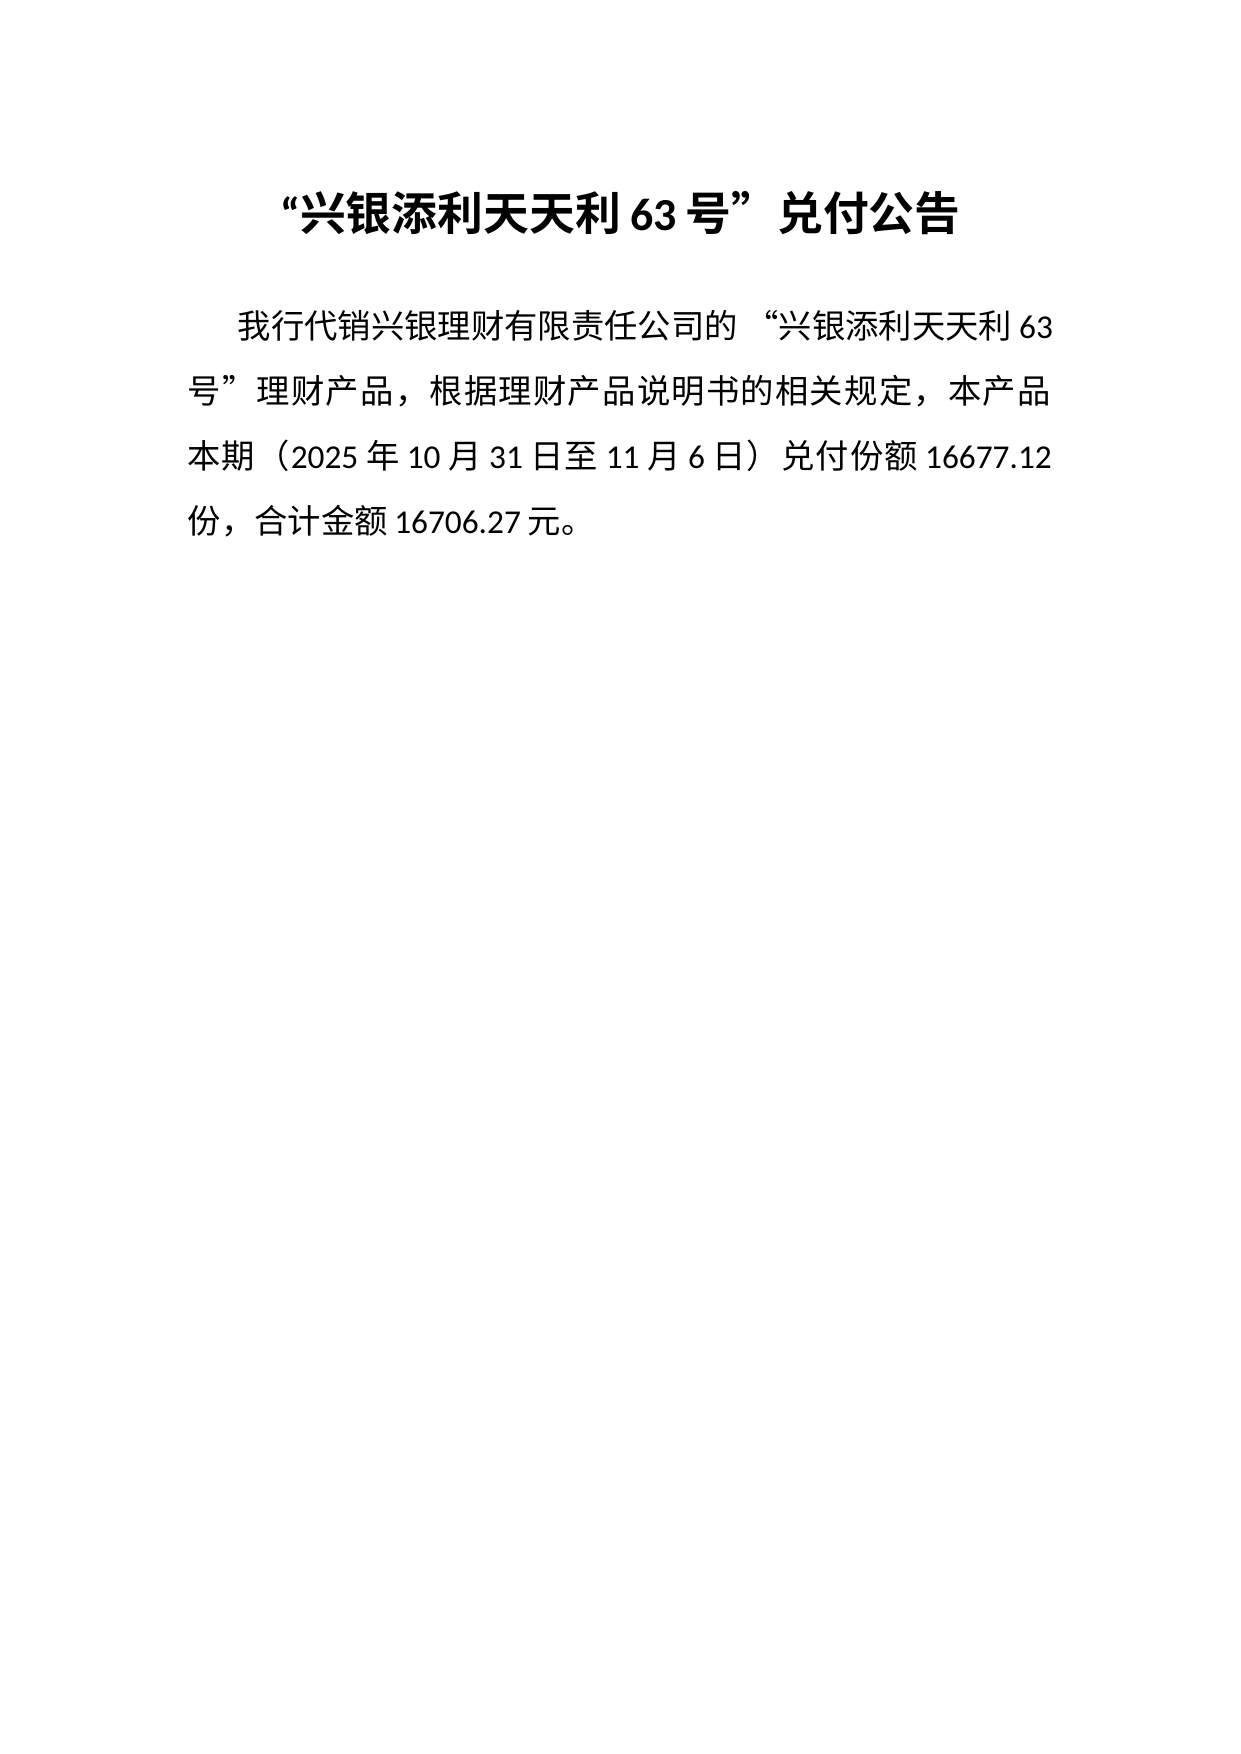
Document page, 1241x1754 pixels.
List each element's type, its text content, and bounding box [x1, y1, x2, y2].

text 我行代销兴银理财有限责任公司的 “兴银添利天天利63号”理财产品，根据理财产品说明书的相关规定，本产品本期（2025年10月31日至11月6日）兑付份额16677.12份，合计金额16706.27元。 [187, 292, 1053, 552]
text “兴银添利天天利63号”兑付公告 [187, 162, 1053, 259]
